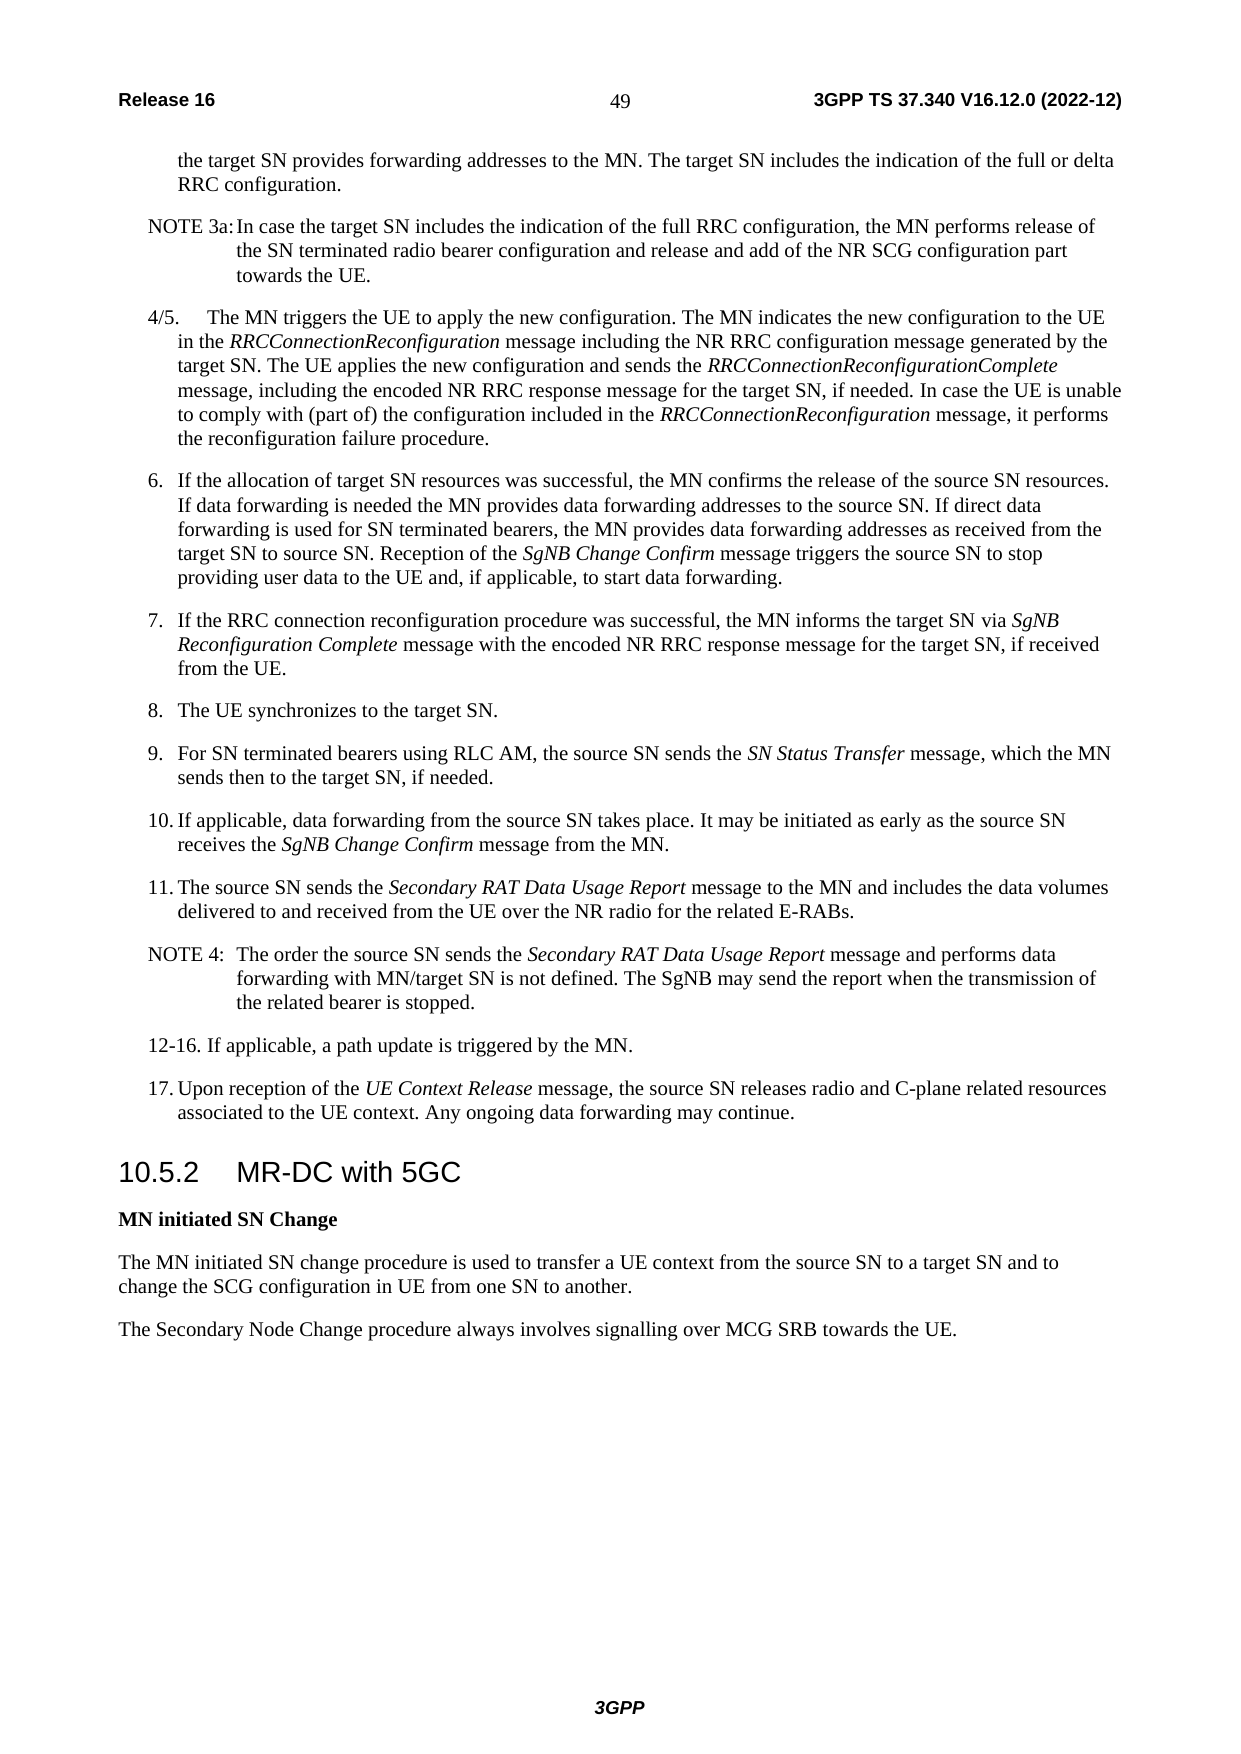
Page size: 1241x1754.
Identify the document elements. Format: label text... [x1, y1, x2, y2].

text 10. If applicable, data forwarding from the source SN takes place. It may be initiated as early as the source SN receives the SgNB Change Confirm message from the MN. [148, 808, 1122, 856]
text MN initiated SN Change [118, 1207, 1122, 1231]
text 6. If the allocation of target SN resources was successful, the MN confirms the release of the source SN resources. If data forwarding is needed the MN provides data forwarding addresses to the source SN. If direct data forwarding is used for SN terminated bearers, the MN provides data forwarding addresses as received from the target SN to source SN. Reception of the SgNB Change Confirm message triggers the source SN to stop providing user data to the UE and, if applicable, to start data forwarding. [148, 468, 1122, 589]
text 7. If the RRC connection reconfiguration procedure was successful, the MN informs the target SN via SgNB Reconfiguration Complete message with the encoded NR RRC response message for the target SN, if received from the UE. [148, 607, 1122, 680]
text The MN initiated SN change procedure is used to transfer a UE context from the source SN to a target SN and to change the SCG configuration in UE from one SN to another. [118, 1250, 1122, 1298]
text NOTE 4: The order the source SN sends the Secondary RAT Data Usage Report message and performs data forwarding with MN/target SN is not defined. The SgNB may send the report when the transmission of the related bearer is stopped. [148, 942, 1122, 1014]
text 17. Upon reception of the UE Context Release message, the source SN releases radio and C-plane related resources associated to the UE context. Any ongoing data forwarding may continue. [148, 1076, 1122, 1124]
text 11. The source SN sends the Secondary RAT Data Usage Report message to the MN and includes the data volumes delivered to and received from the UE over the NR radio for the related E-RABs. [148, 875, 1122, 923]
text The Secondary Node Change procedure always involves signalling over MCG SRB towards the UE. [118, 1317, 1122, 1341]
text 12-16. If applicable, a path update is triggered by the MN. [148, 1033, 1122, 1057]
text NOTE 3a: In case the target SN includes the indication of the full RRC configuration, the MN performs release of the SN terminated radio bearer configuration and release and add of the NR SCG configuration part towards the UE. [148, 214, 1122, 287]
text 4/5. The MN triggers the UE to apply the new configuration. The MN indicates the new configuration to the UE in the RRCConnectionReconfiguration message including the NR RRC configuration message generated by the target SN. The UE applies the new configuration and sends the RRCConnectionReconfigurationComplete message, including the encoded NR RRC response message for the target SN, if needed. In case the UE is unable to comply with (part of) the configuration included in the RRCConnectionReconfiguration message, it performs the reconfiguration failure procedure. [148, 305, 1122, 450]
text 8. The UE synchronizes to the target SN. [148, 698, 1122, 722]
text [148, 147, 1122, 196]
text 9. For SN terminated bearers using RLC AM, the source SN sends the SN Status Transfer message, which the MN sends then to the target SN, if needed. [148, 741, 1122, 789]
subtitle 10.5.2 MR-DC with 5GC [118, 1155, 1122, 1188]
